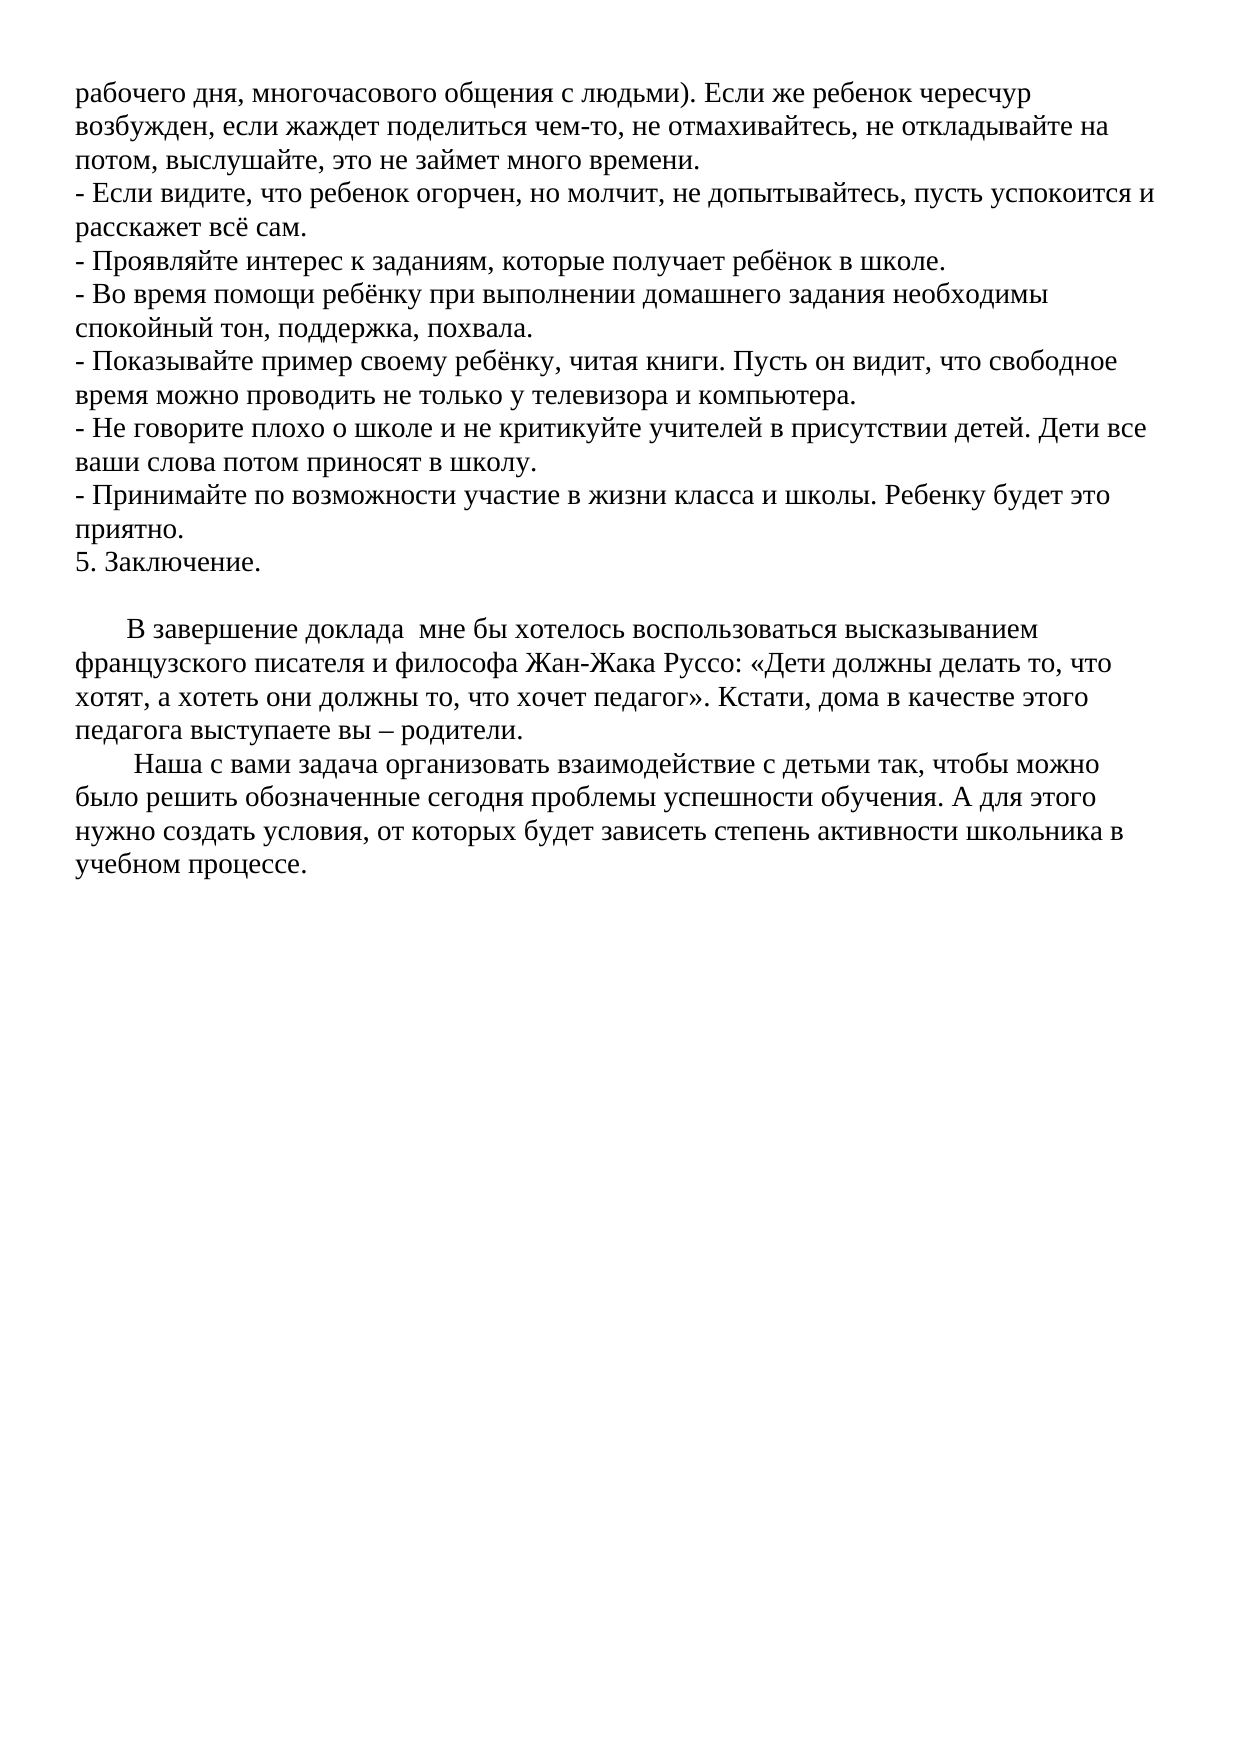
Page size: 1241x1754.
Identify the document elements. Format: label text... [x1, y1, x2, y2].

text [75, 75, 1165, 176]
text - Во время помощи ребёнку при выполнении домашнего задания необходимы спокойный тон, поддержка, похвала. [75, 276, 1165, 343]
text 5. Заключение. [75, 544, 1165, 578]
text - Показывайте пример своему ребёнку, читая книги. Пусть он видит, что свободное вре­мя можно проводить не только у телевизора и компьютера. [75, 343, 1165, 410]
text - Если видите, что ребенок огорчен, но молчит, не допытывайтесь, пусть успокоится и расскажет всё сам. [75, 176, 1165, 243]
text - Не говорите плохо о школе и не критикуйте учителей в присутствии детей. Дети все ваши слова потом приносят в школу. [75, 410, 1165, 477]
text В завершение доклада мне бы хотелось восполь­зоваться высказыванием французского писателя и философа Жан-Жака Руссо: «Дети должны делать то, что хотят, а хотеть они должны то, что хочет педагог». Кстати, дома в качестве этого педагога выступаете вы – родители. [75, 612, 1165, 746]
text - Проявляйте интерес к заданиям, которые получает ребёнок в школе. [75, 243, 1165, 276]
text - Принимайте по возможности участие в жизни класса и школы. Ребенку будет это приятно. [75, 477, 1165, 544]
text Наша с вами задача организо­вать взаимодействие с детьми так, чтобы можно было ре­шить обозначенные сегодня проблемы успешности обучения. А для этого нужно создать условия, от которых будет зависеть степень актив­ности школьника в учебном процессе. [75, 746, 1165, 880]
